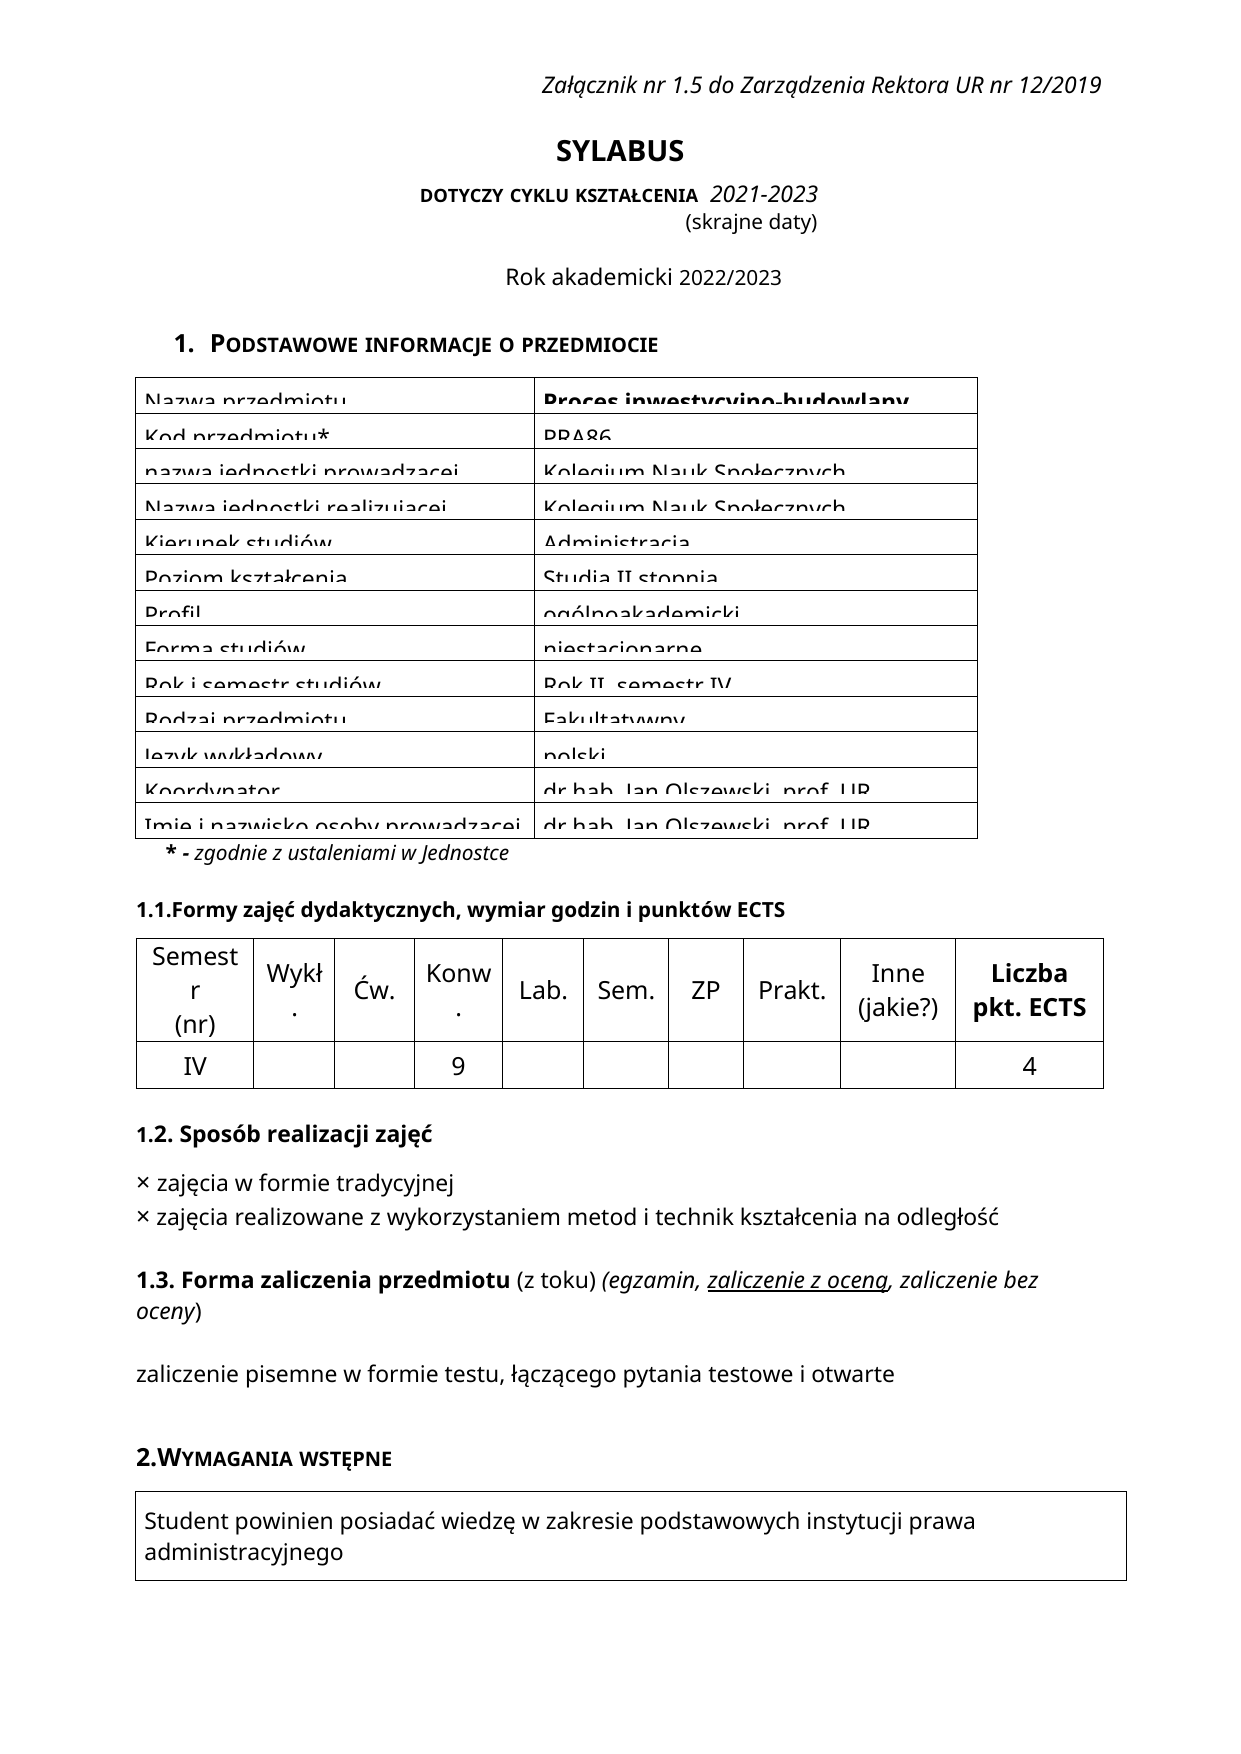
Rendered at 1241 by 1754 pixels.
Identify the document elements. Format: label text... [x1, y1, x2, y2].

table_cell Koordynator [136, 768, 534, 802]
table_cell Imię i nazwisko osoby prowadzącej / osób prowadzących [136, 803, 534, 837]
table_cell Poziom kształcenia [136, 555, 534, 589]
text dotyczy cyklu kształcenia 2021-2023 [136, 182, 1104, 207]
table_cell Język wykładowy [136, 732, 534, 767]
table_header Wykł. [254, 939, 334, 1041]
table_cell [254, 1042, 334, 1088]
text 1.2. Sposób realizacji zajęć [136, 1118, 1104, 1149]
table_cell Kierunek studiów [136, 520, 534, 554]
table_header Semestr (nr) [137, 939, 253, 1041]
table_header Ćw. [335, 939, 414, 1041]
table_cell Studia II stopnia [535, 555, 977, 589]
table_cell nazwa jednostki prowadzącej kierunek [136, 449, 534, 483]
table_cell [744, 1042, 840, 1088]
table_cell [669, 1042, 743, 1088]
table_header Inne (jakie?) [841, 939, 955, 1041]
table_cell PRA86 [535, 414, 977, 448]
table_header Nazwa przedmiotu [136, 378, 534, 412]
table_cell [503, 1042, 583, 1088]
table_cell Rodzaj przedmiotu [136, 697, 534, 731]
table_cell Fakultatywny [535, 697, 977, 731]
table_cell polski [535, 732, 977, 767]
table_cell dr hab. Jan Olszewski, prof. UR [535, 768, 977, 802]
table_cell 4 [956, 1042, 1103, 1088]
table_cell Forma studiów [136, 626, 534, 660]
table_header Lab. [503, 939, 583, 1041]
table_cell ogólnoakademicki [535, 591, 977, 625]
table_cell Rok i semestr studiów [136, 661, 534, 696]
text (skrajne daty) [653, 207, 1104, 236]
table_header Sem. [584, 939, 668, 1041]
text zaliczenie pisemne w formie testu, łączącego pytania testowe i otwarte [136, 1358, 1104, 1389]
table_cell niestacjonarne [535, 626, 977, 660]
table_header Liczba pkt. ECTS [956, 939, 1103, 1041]
table_cell Administracja [535, 520, 977, 554]
table_cell 9 [415, 1042, 502, 1088]
text * - zgodnie z ustaleniami w Jednostce [165, 838, 1104, 867]
table_header Prakt. [744, 939, 840, 1041]
text Rok akademicki 2022/2023 [431, 261, 1104, 292]
title Załącznik nr 1.5 do Zarządzenia Rektora UR nr 12/2019 [136, 69, 1104, 101]
table_header Proces inwestycyjno-budowlany. Zagadnienia administracyjnoprawne. [535, 378, 977, 412]
table_cell Kod przedmiotu* [136, 414, 534, 448]
table_cell Kolegium Nauk Społecznych [535, 484, 977, 519]
title SYLABUS [136, 130, 1104, 170]
table_cell Kolegium Nauk Społecznych [535, 449, 977, 483]
table_cell Profil [136, 591, 534, 625]
table_cell [335, 1042, 414, 1088]
list Podstawowe informacje o przedmiocie [173, 326, 1104, 360]
text × zajęcia realizowane z wykorzystaniem metod i technik kształcenia na odległość [136, 1199, 1104, 1233]
table_header ZP [669, 939, 743, 1041]
text 1.1.Formy zajęć dydaktycznych, wymiar godzin i punktów ECTS [136, 895, 1104, 924]
table_cell dr hab. Jan Olszewski, prof. UR [535, 803, 977, 837]
text 1.3. Forma zaliczenia przedmiotu (z toku) (egzamin, zaliczenie z oceną, zaliczenie bez oceny) [136, 1264, 1104, 1327]
table_cell Nazwa jednostki realizującej przedmiot [136, 484, 534, 519]
table_header Konw. [415, 939, 502, 1041]
text × zajęcia w formie tradycyjnej [136, 1165, 1104, 1199]
table_cell [841, 1042, 955, 1088]
table_cell Rok II, semestr IV [535, 661, 977, 696]
table_cell [584, 1042, 668, 1088]
text 2.Wymagania wstępne [136, 1440, 1104, 1474]
table_cell IV [137, 1042, 253, 1088]
table_header Student powinien posiadać wiedzę w zakresie podstawowych instytucji prawa administracyjnego [136, 1492, 1126, 1580]
